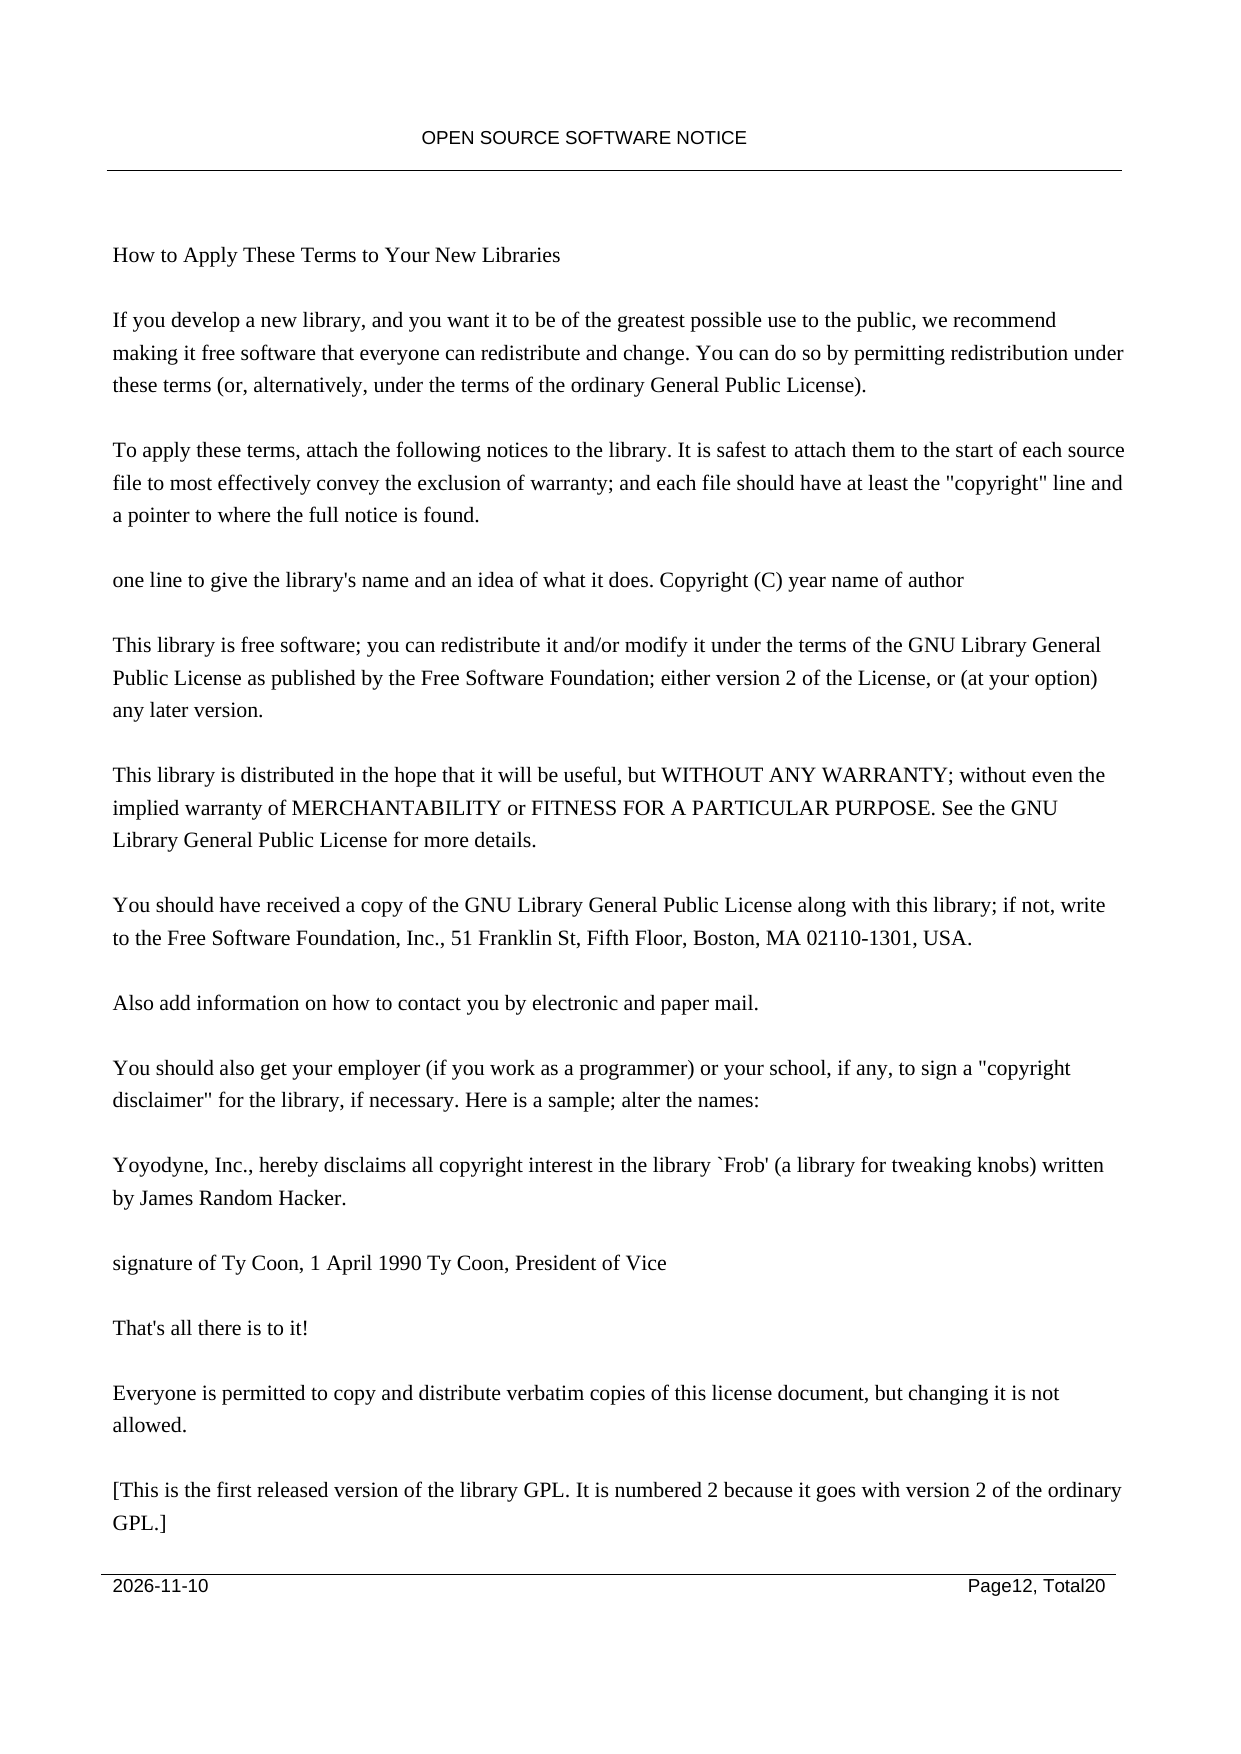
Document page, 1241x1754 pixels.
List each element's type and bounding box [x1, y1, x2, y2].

text [112, 206, 1128, 1539]
